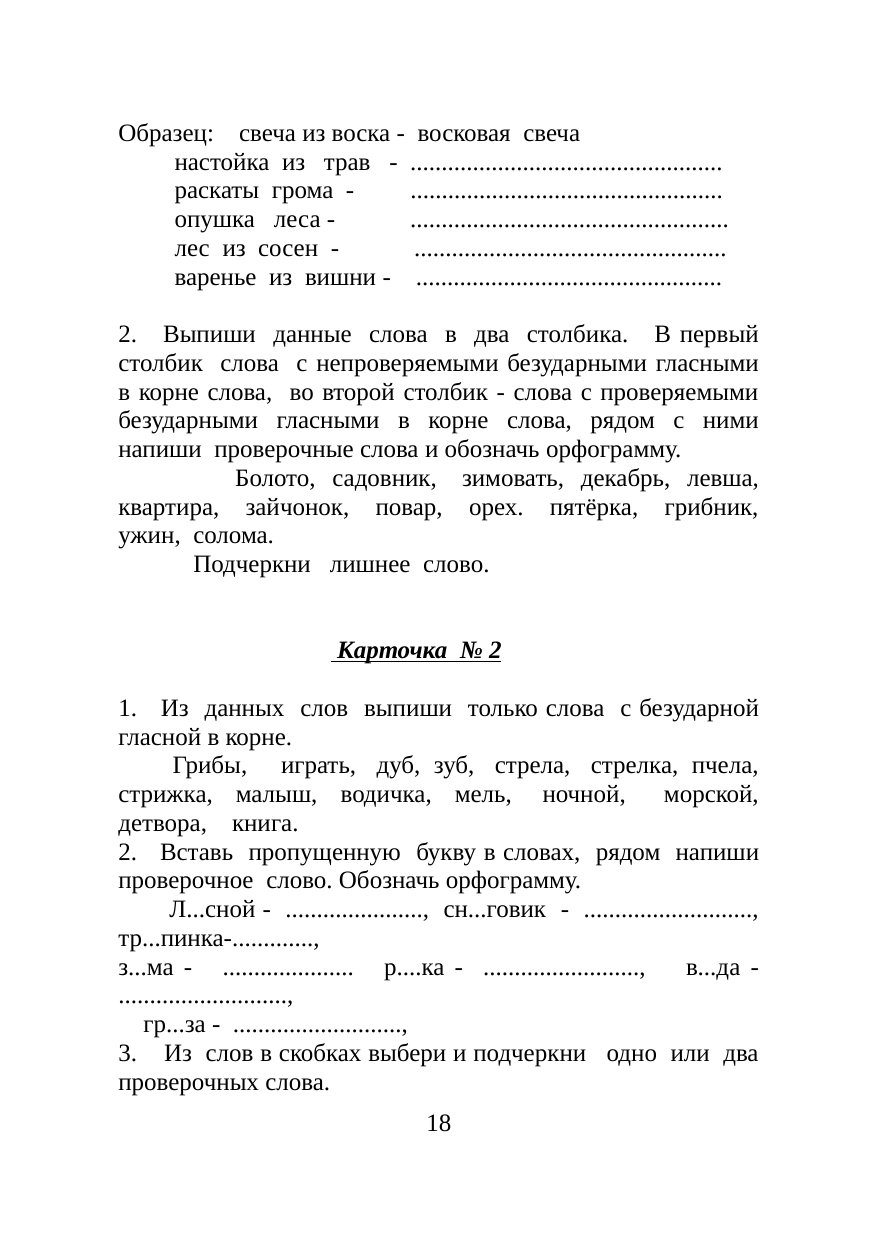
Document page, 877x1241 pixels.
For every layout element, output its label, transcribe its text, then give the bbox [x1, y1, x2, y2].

text Подчеркни лишнее слово. [118, 549, 759, 578]
text лес из сосен - .................................................. [118, 233, 759, 262]
text раскаты грома - .................................................. [118, 176, 759, 204]
text Л...сной - ......................, сн...говик - ..........................., тр...пинка-............., [118, 894, 759, 952]
text Образец: свеча из воска - восковая свеча [118, 118, 759, 147]
text з...ма - ..................... р....ка - ........................., в...да - ..........................., [118, 952, 759, 1009]
text гр...за - ..........................., [118, 1009, 759, 1038]
text Грибы, играть, дуб, зуб, стрела, стрелка, пчела, стрижка, малыш, водичка, мель, ночной, морской, детвора, книга. [118, 751, 759, 837]
text опушка леса - ................................................... [118, 204, 759, 233]
text Болото, садовник, зимовать, декабрь, левша, квартира, зайчонок, повар, орех. пятёрка, грибник, ужин, солома. [118, 463, 759, 549]
text настойка из трав - .................................................. [118, 147, 759, 176]
text 2. Выпиши данные слова в два столбика. В первый столбик слова с непроверяемыми безударными гласными в корне слова, во второй столбик - слова с проверяемыми безударными гласными в корне слова, рядом с ними напиши проверочные слова и обозначь орфограмму. [118, 319, 759, 463]
text 1. Из данных слов выпиши только слова с безударной гласной в корне. [118, 693, 759, 751]
text 3. Из слов в скобках выбери и подчеркни одно или два проверочных слова. [118, 1038, 759, 1096]
text Карточка № 2 [118, 636, 759, 664]
text 2. Вставь пропущенную букву в словах, рядом напиши проверочное слово. Обозначь орфограмму. [118, 837, 759, 894]
text варенье из вишни - ................................................. [118, 262, 759, 291]
